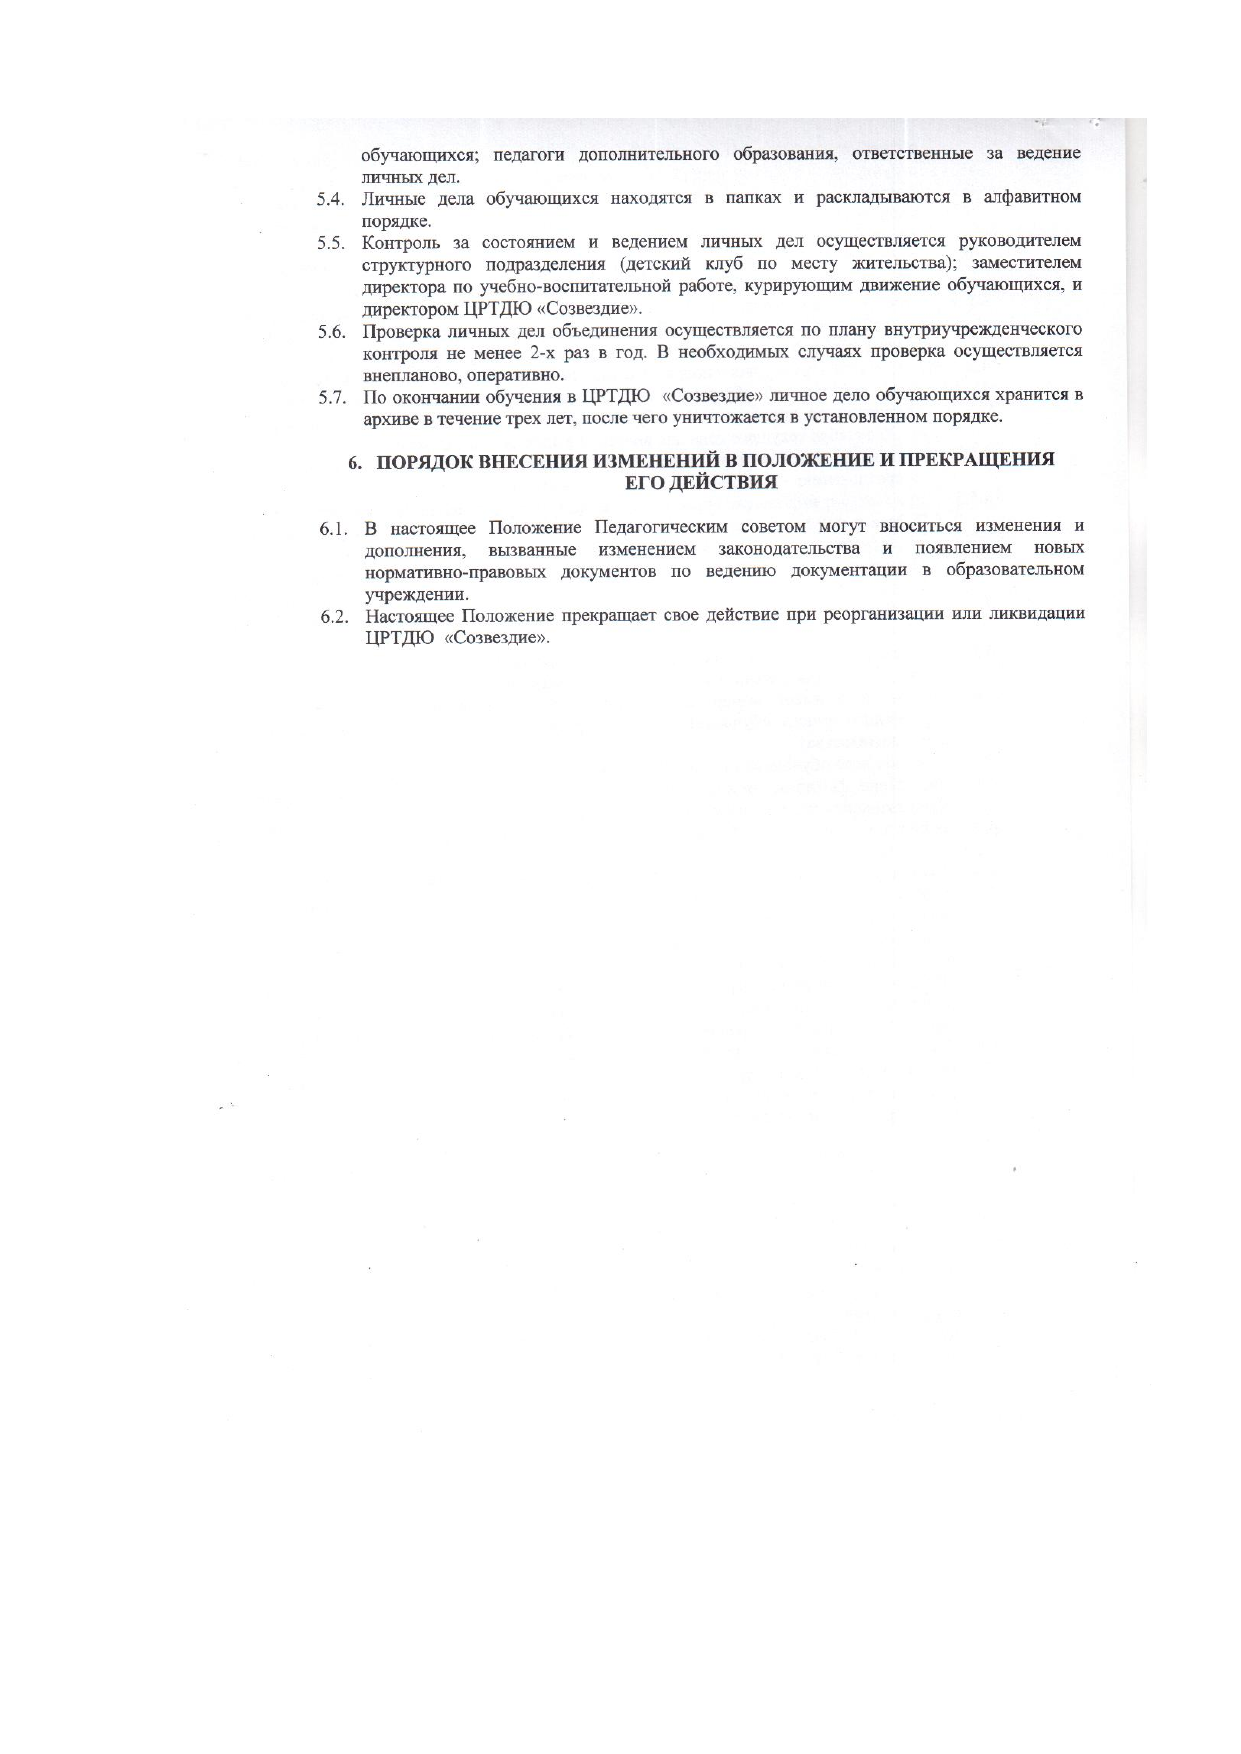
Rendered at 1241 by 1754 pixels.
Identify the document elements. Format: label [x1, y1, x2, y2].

picture [177, 118, 1152, 1459]
